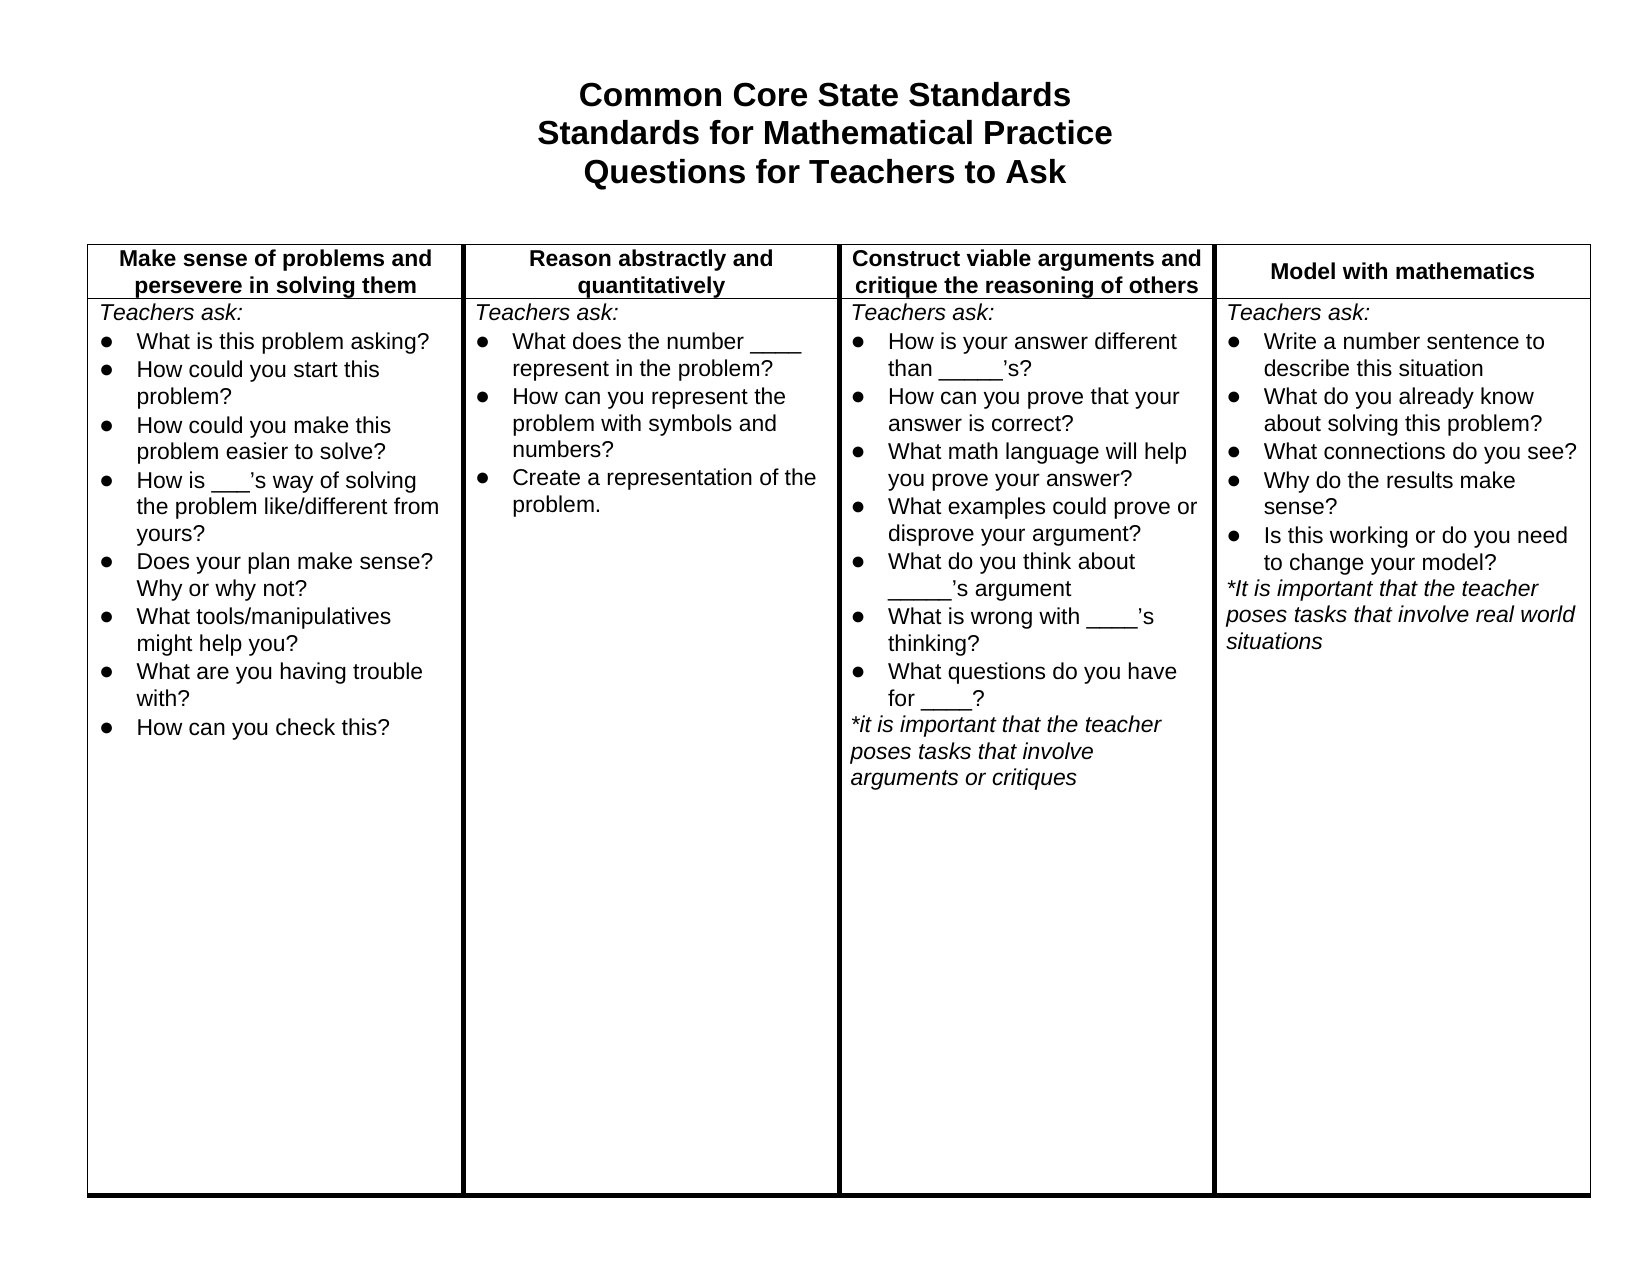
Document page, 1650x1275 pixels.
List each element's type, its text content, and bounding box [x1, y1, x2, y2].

table_header Model with mathematics [1217, 245, 1590, 298]
table_header Reason abstractly and quantitatively [466, 245, 837, 298]
table_cell Teachers ask: What is this problem asking? How could you start this problem? How could you make this problem easier to solve? How is ___’s way of solving the problem like/different from yours? Does your plan make sense? Why or why not? What tools/manipulatives might help you? What are you having trouble with? How can you check this? [88, 299, 461, 1193]
table_header Make sense of problems and persevere in solving them [88, 245, 461, 298]
table_header Construct viable arguments and critique the reasoning of others [842, 245, 1212, 298]
table_cell Teachers ask: What does the number ____ represent in the problem? How can you represent the problem with symbols and numbers? Create a representation of the problem. [466, 299, 837, 1193]
table_cell Teachers ask: How is your answer different than _____’s? How can you prove that your answer is correct? What math language will help you prove your answer? What examples could prove or disprove your argument? What do you think about _____’s argument What is wrong with ____’s thinking? What questions do you have for ____? *it is important that the teacher poses tasks that involve arguments or critiques [842, 299, 1212, 1193]
table_cell Teachers ask: Write a number sentence to describe this situation What do you already know about solving this problem? What connections do you see? Why do the results make sense? Is this working or do you need to change your model? *It is important that the teacher poses tasks that involve real world situations [1217, 299, 1590, 1193]
